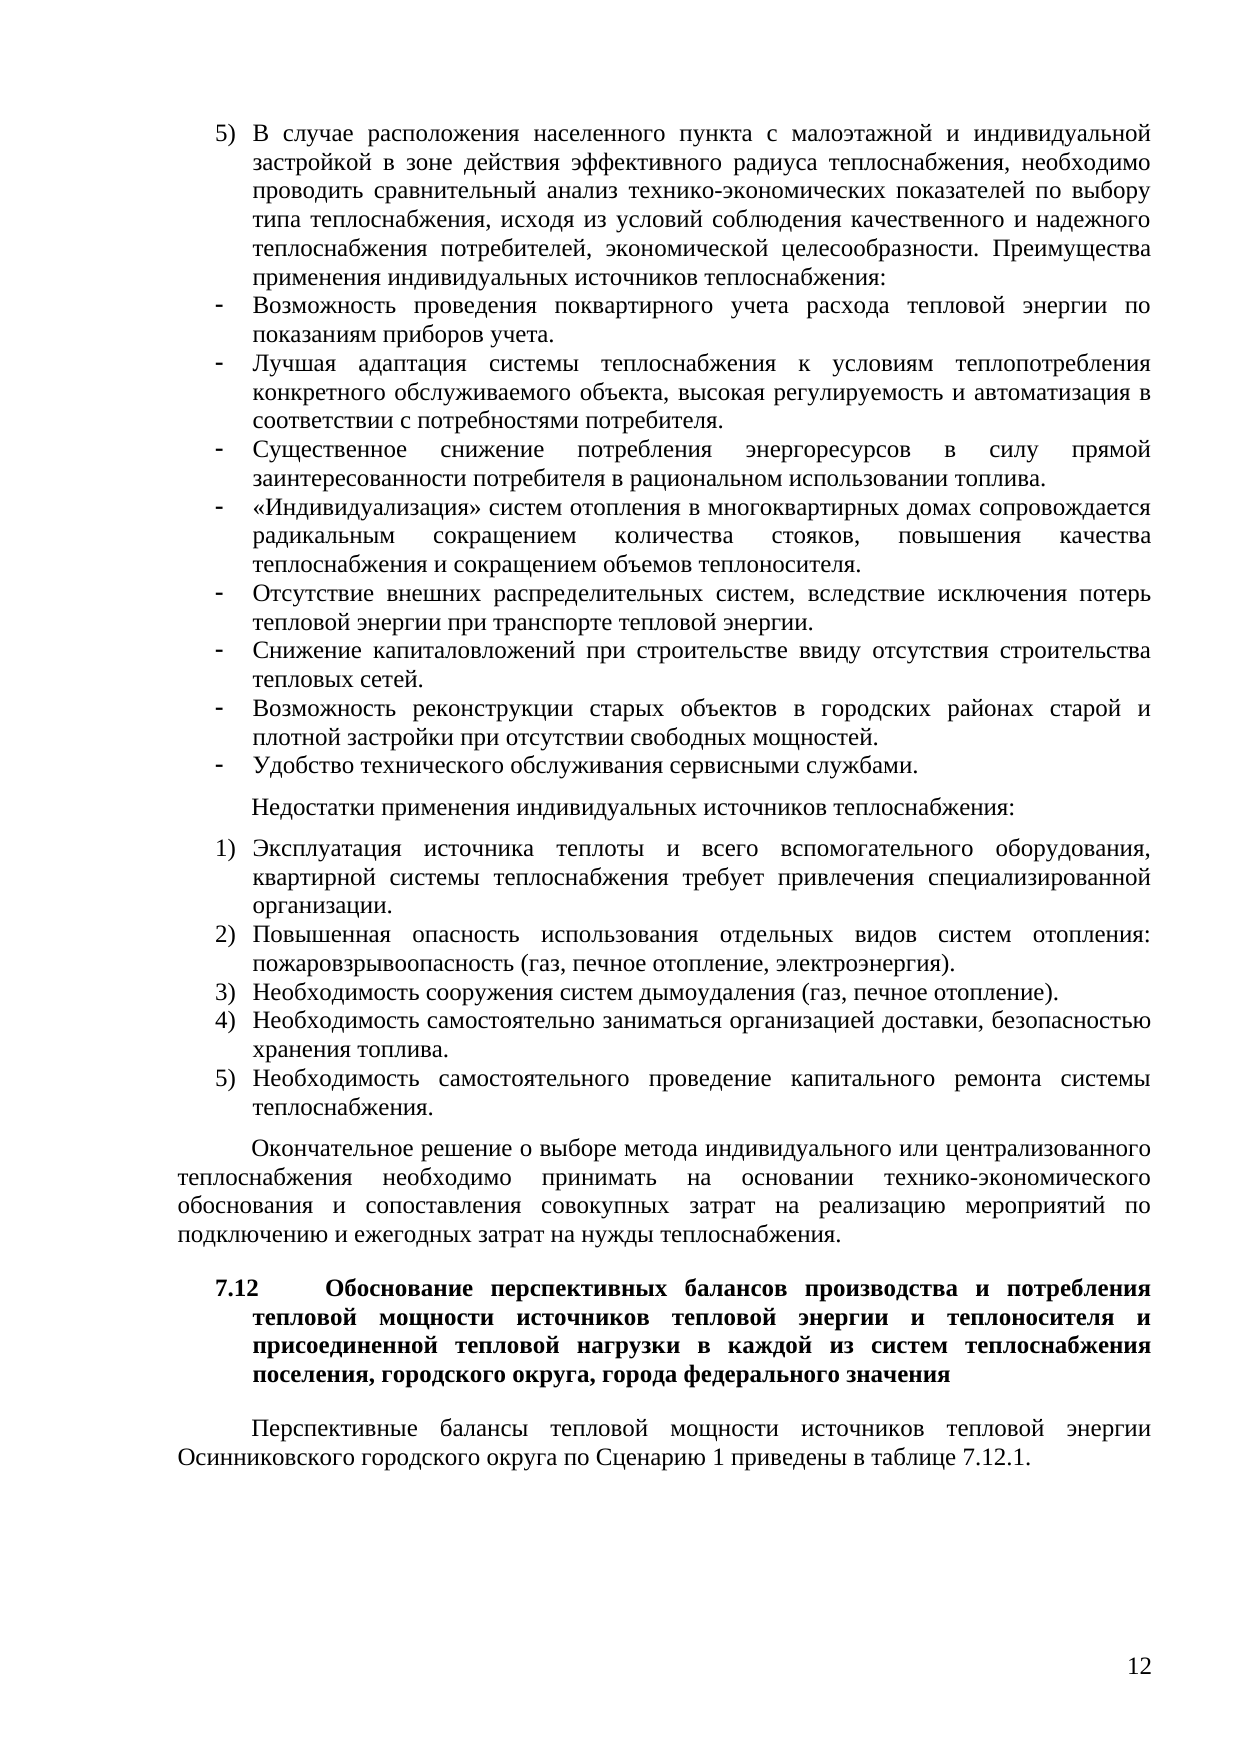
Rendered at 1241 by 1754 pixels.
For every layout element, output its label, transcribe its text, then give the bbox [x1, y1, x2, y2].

list Необходимость самостоятельно заниматься организацией доставки, безопасностью хранения топлива. [215, 1006, 1152, 1063]
subtitle Обоснование перспективных балансов производства и потребления тепловой мощности источников тепловой энергии и теплоносителя и присоединенной тепловой нагрузки в каждой из систем теплоснабжения поселения, городского округа, города федерального значения [215, 1273, 1152, 1388]
list «Индивидуализация» систем отопления в многоквартирных домах сопровождается радикальным сокращением количества стояков, повышения качества теплоснабжения и сокращением объемов теплоносителя. [215, 492, 1152, 578]
list В случае расположения населенного пункта с малоэтажной и индивидуальной застройкой в зоне действия эффективного радиуса теплоснабжения, необходимо проводить сравнительный анализ технико-экономических показателей по выбору типа теплоснабжения, исходя из условий соблюдения качественного и надежного теплоснабжения потребителей, экономической целесообразности. Преимущества применения индивидуальных источников теплоснабжения: [215, 118, 1152, 291]
list Отсутствие внешних распределительных систем, вследствие исключения потерь тепловой энергии при транспорте тепловой энергии. [215, 578, 1152, 636]
list Возможность реконструкции старых объектов в городских районах старой и плотной застройки при отсутствии свободных мощностей. [215, 693, 1152, 751]
list Существенное снижение потребления энергоресурсов в силу прямой заинтересованности потребителя в рациональном использовании топлива. [215, 434, 1152, 492]
list Лучшая адаптация системы теплоснабжения к условиям теплопотребления конкретного обслуживаемого объекта, высокая регулируемость и автоматизация в соответствии с потребностями потребителя. [215, 348, 1152, 434]
list Удобство технического обслуживания сервисными службами. [215, 751, 1152, 779]
text Окончательное решение о выборе метода индивидуального или централизованного теплоснабжения необходимо принимать на основании технико-экономического обоснования и сопоставления совокупных затрат на реализацию мероприятий по подключению и ежегодных затрат на нужды теплоснабжения. [177, 1133, 1152, 1248]
list Снижение капиталовложений при строительстве ввиду отсутствия строительства тепловых сетей. [215, 636, 1152, 693]
list Необходимость самостоятельного проведение капитального ремонта системы теплоснабжения. [215, 1063, 1152, 1121]
list Возможность проведения поквартирного учета расхода тепловой энергии по показаниям приборов учета. [215, 291, 1152, 348]
list Эксплуатация источника теплоты и всего вспомогательного оборудования, квартирной системы теплоснабжения требует привлечения специализированной организации. [215, 833, 1152, 919]
text Перспективные балансы тепловой мощности источников тепловой энергии Осинниковского городского округа по Сценарию 1 приведены в таблице 7.12.1. [177, 1413, 1152, 1471]
list Повышенная опасность использования отдельных видов систем отопления: пожаровзрывоопасность (газ, печное отопление, электроэнергия). [215, 919, 1152, 977]
text Недостатки применения индивидуальных источников теплоснабжения: [177, 792, 1152, 821]
list Необходимость сооружения систем дымоудаления (газ, печное отопление). [215, 977, 1152, 1006]
